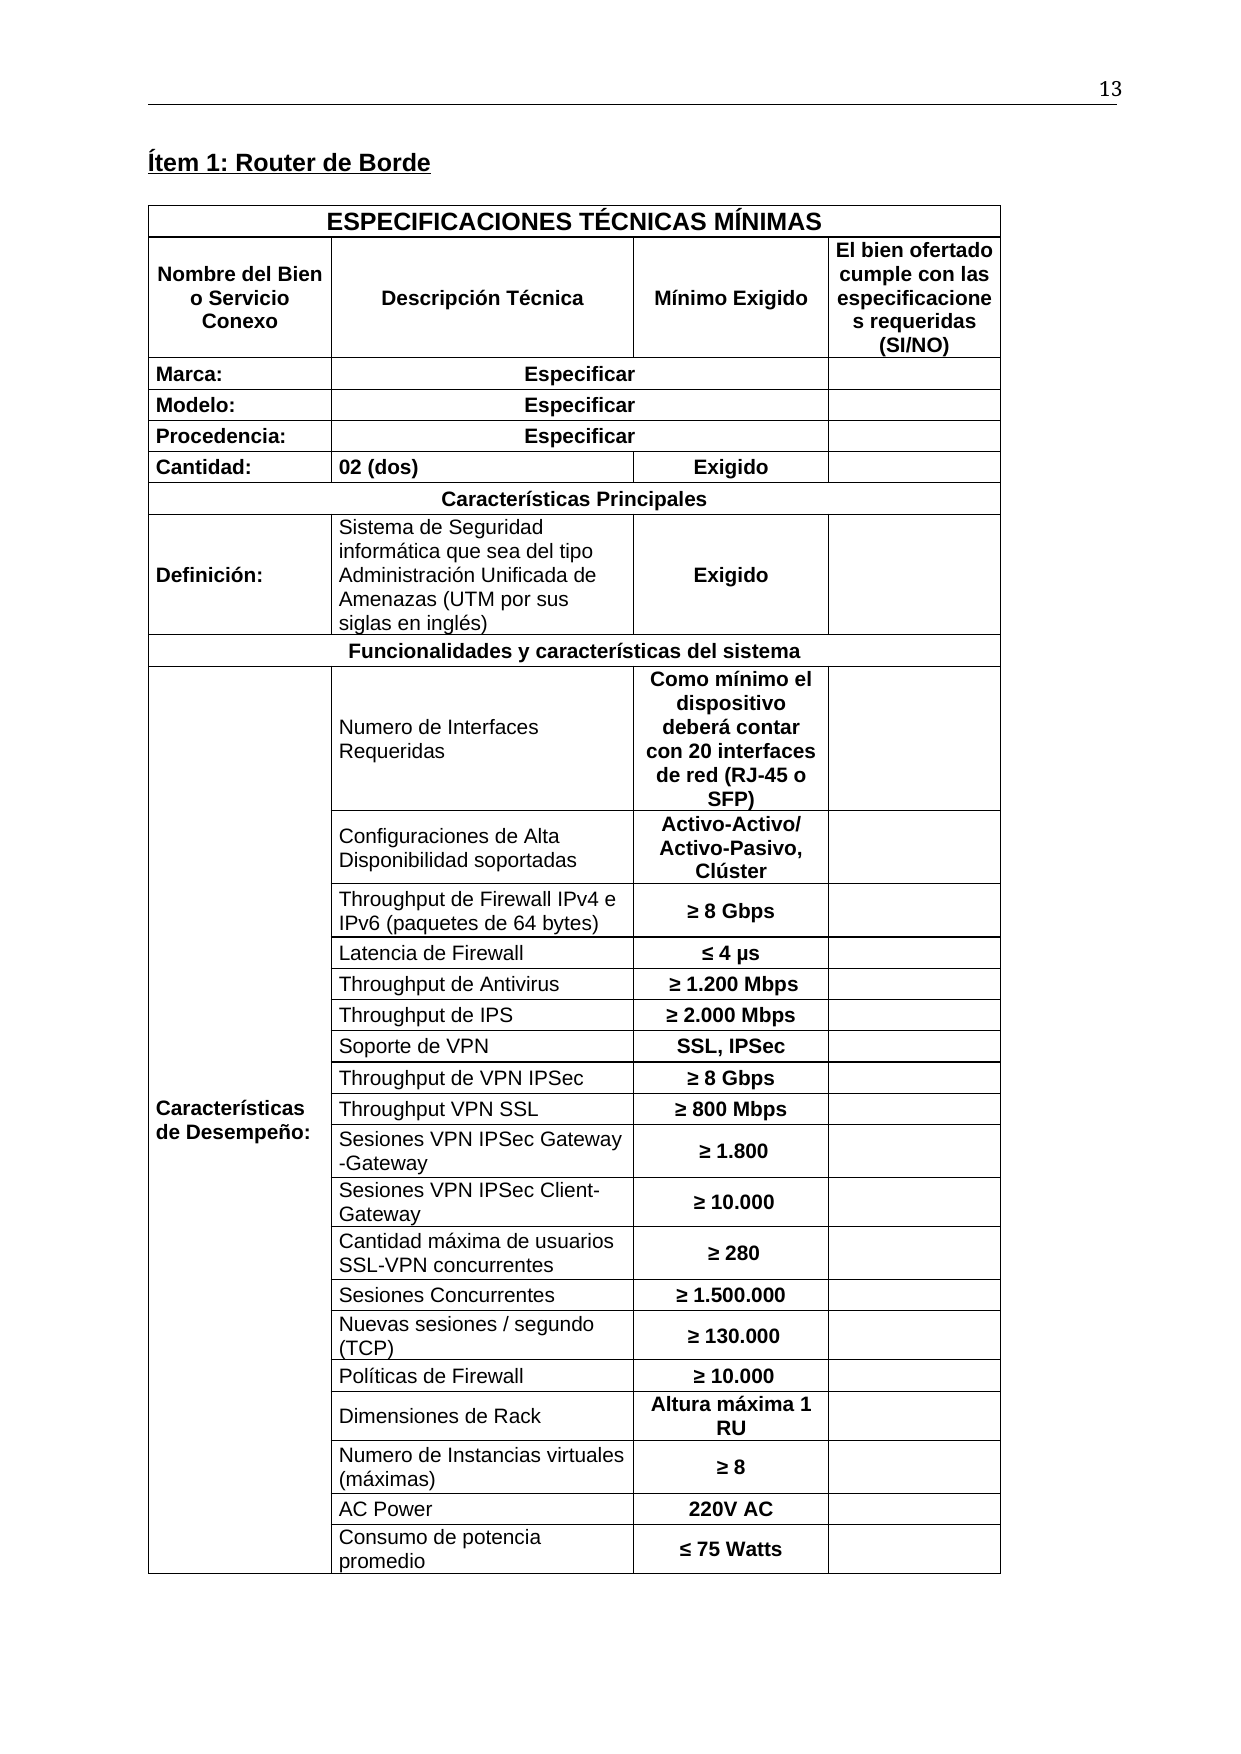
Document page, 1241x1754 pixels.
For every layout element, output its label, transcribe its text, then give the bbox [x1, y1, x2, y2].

table_cell [829, 1000, 1000, 1030]
table_cell ≥ 1.500.000 [634, 1280, 828, 1310]
table_cell Funcionalidades y características del sistema [149, 635, 1000, 666]
table_cell Exigido [634, 515, 828, 634]
table_cell ≥ 8 Gbps [634, 884, 828, 936]
table_cell Numero de Instancias virtuales (máximas) [332, 1441, 633, 1493]
table_cell ≥ 2.000 Mbps [634, 1000, 828, 1030]
table_cell AC Power [332, 1494, 633, 1524]
table_cell [829, 1125, 1000, 1177]
table_cell [829, 452, 1000, 482]
table_cell [829, 969, 1000, 999]
table_cell Consumo de potencia promedio [332, 1525, 633, 1573]
table_cell [829, 1360, 1000, 1391]
table_cell Activo-Activo/ Activo-Pasivo, Clúster [634, 811, 828, 883]
table_cell Como mínimo el dispositivo deberá contar con 20 interfaces de red (RJ-45 o SFP) [634, 667, 828, 810]
table_cell [829, 1031, 1000, 1061]
table_cell ≤ 4 µs [634, 938, 828, 968]
table_cell [829, 1178, 1000, 1226]
table_cell Throughput de Firewall IPv4 e IPv6 (paquetes de 64 bytes) [332, 884, 633, 936]
table_cell [829, 1063, 1000, 1093]
text Ítem 1: Router de Borde [148, 148, 1117, 176]
table_cell Cantidad máxima de usuarios SSL-VPN concurrentes [332, 1227, 633, 1279]
table_cell Throughput de Antivirus [332, 969, 633, 999]
table_cell [829, 1227, 1000, 1279]
table_cell Definición: [149, 515, 331, 634]
table_cell Throughput de IPS [332, 1000, 633, 1030]
table_cell ≥ 8 [634, 1441, 828, 1493]
table_cell Configuraciones de Alta Disponibilidad soportadas [332, 811, 633, 883]
table_cell Sesiones Concurrentes [332, 1280, 633, 1310]
table_cell ≥ 10.000 [634, 1178, 828, 1226]
table_cell ≥ 130.000 [634, 1311, 828, 1359]
table_cell 220V AC [634, 1494, 828, 1524]
table_cell [829, 515, 1000, 634]
table_cell Especificar [332, 358, 828, 388]
table_cell ≥ 1.800 [634, 1125, 828, 1177]
table_cell [829, 1494, 1000, 1524]
table_cell Dimensiones de Rack [332, 1392, 633, 1439]
table_cell El bien ofertado cumple con las especificaciones requeridas (SI/NO) [829, 238, 1000, 357]
table_cell Procedencia: [149, 421, 331, 451]
table_cell ≥ 8 Gbps [634, 1063, 828, 1093]
table_cell Numero de Interfaces Requeridas [332, 667, 633, 810]
table_cell Sesiones VPN IPSec Gateway -Gateway [332, 1125, 633, 1177]
table_cell [829, 1280, 1000, 1310]
table_cell [829, 1441, 1000, 1493]
table_cell ≥ 10.000 [634, 1360, 828, 1391]
table_cell [829, 884, 1000, 936]
table_cell ≥ 800 Mbps [634, 1094, 828, 1124]
table_cell Soporte de VPN [332, 1031, 633, 1061]
table_cell Marca: [149, 358, 331, 388]
table_cell [829, 390, 1000, 420]
table_cell SSL, IPSec [634, 1031, 828, 1061]
table_cell Sesiones VPN IPSec Client-Gateway [332, 1178, 633, 1226]
table_cell Latencia de Firewall [332, 938, 633, 968]
table_cell [829, 811, 1000, 883]
table_cell Características de Desempeño: [149, 667, 331, 1573]
table_cell [829, 938, 1000, 968]
table_cell ≤ 75 Watts [634, 1525, 828, 1573]
table_cell [829, 667, 1000, 810]
table_cell ≥ 1.200 Mbps [634, 969, 828, 999]
table_cell Cantidad: [149, 452, 331, 482]
table_cell Altura máxima 1 RU [634, 1392, 828, 1439]
table_cell Políticas de Firewall [332, 1360, 633, 1391]
table_cell Nuevas sesiones / segundo (TCP) [332, 1311, 633, 1359]
table_cell [829, 358, 1000, 388]
table_cell Mínimo Exigido [634, 238, 828, 357]
table_header ESPECIFICACIONES TÉCNICAS MÍNIMAS [149, 206, 1000, 236]
table_cell Especificar [332, 390, 828, 420]
table_cell ≥ 280 [634, 1227, 828, 1279]
table_cell 02 (dos) [332, 452, 633, 482]
table_cell Sistema de Seguridad informática que sea del tipo Administración Unificada de Amenazas (UTM por sus siglas en inglés) [332, 515, 633, 634]
table_cell Modelo: [149, 390, 331, 420]
table_cell Nombre del Bien o Servicio Conexo [149, 238, 331, 357]
table_cell Características Principales [149, 483, 1000, 513]
table_cell Throughput VPN SSL [332, 1094, 633, 1124]
table_cell Exigido [634, 452, 828, 482]
table_cell [829, 1311, 1000, 1359]
table_cell [829, 421, 1000, 451]
table_cell [829, 1094, 1000, 1124]
table_cell [829, 1392, 1000, 1439]
table_cell Descripción Técnica [332, 238, 633, 357]
table_cell Throughput de VPN IPSec [332, 1063, 633, 1093]
table_cell Especificar [332, 421, 828, 451]
table_cell [829, 1525, 1000, 1573]
